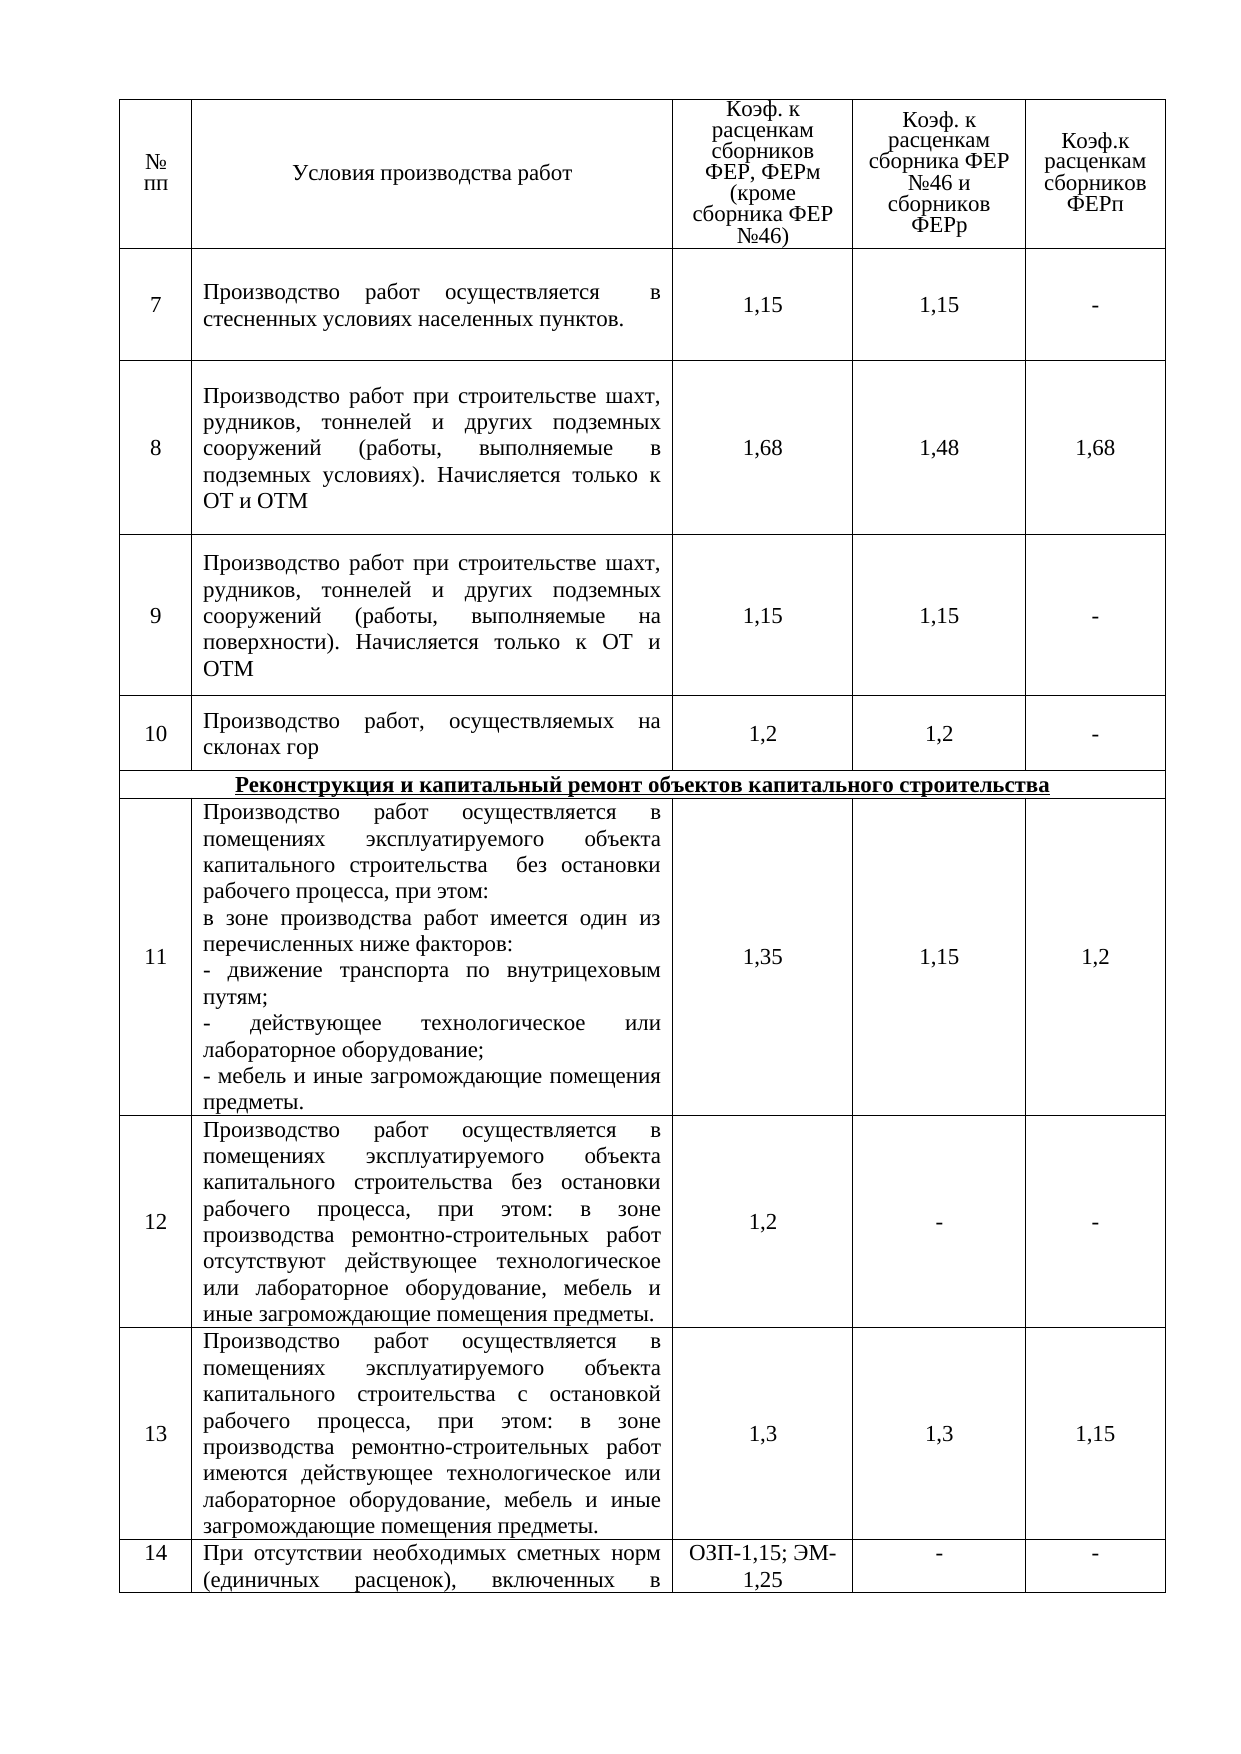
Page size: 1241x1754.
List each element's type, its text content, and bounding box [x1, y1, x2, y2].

table_cell - [1026, 1116, 1165, 1327]
table_cell 1,2 [1026, 799, 1165, 1115]
table_cell 11 [120, 799, 191, 1115]
table_cell 1,48 [853, 361, 1025, 534]
table_cell 1,15 [853, 799, 1025, 1115]
table_cell 14 [120, 1540, 191, 1592]
table_cell Производство работ, осуществляемых на склонах гор [192, 696, 672, 770]
table_cell Реконструкция и капитальный ремонт объектов капитального строительства [120, 771, 1165, 797]
table_cell 8 [120, 361, 191, 534]
table_header Условия производства работ [192, 100, 672, 248]
table_cell 1,15 [673, 535, 852, 695]
table_cell 12 [120, 1116, 191, 1327]
table_cell Производство работ осуществляется в помещениях эксплуатируемого объекта капитального строительства с остановкой рабочего процесса, при этом: в зоне производства ремонтно-строительных работ имеются действующее технологическое или лабораторное оборудование, мебель и иные загромождающие помещения предметы. [192, 1328, 672, 1538]
table_header Коэф. к расценкам сборника ФЕР №46 и сборников ФЕРр [853, 100, 1025, 248]
table_cell 1,3 [853, 1328, 1025, 1538]
table_cell 1,15 [853, 249, 1025, 360]
table_cell Производство работ при строительстве шахт, рудников, тоннелей и других подземных сооружений (работы, выполняемые в подземных условиях). Начисляется только к ОТ и ОТМ [192, 361, 672, 534]
table_cell - [1026, 1540, 1165, 1592]
table_cell - [1026, 535, 1165, 695]
table_header Коэф. к расценкам сборников ФЕР, ФЕРм (кроме сборника ФЕР №46) [673, 100, 852, 248]
table_cell - [1026, 696, 1165, 770]
table_cell 10 [120, 696, 191, 770]
table_cell 13 [120, 1328, 191, 1538]
table_cell Производство работ осуществляется в помещениях эксплуатируемого объекта капитального строительства без остановки рабочего процесса, при этом: в зоне производства ремонтно-строительных работ отсутствуют действующее технологическое или лабораторное оборудование, мебель и иные загромождающие помещения предметы. [192, 1116, 672, 1327]
table_cell 1,2 [673, 1116, 852, 1327]
table_cell 1,35 [673, 799, 852, 1115]
table_cell 1,2 [853, 696, 1025, 770]
table_cell 1,15 [1026, 1328, 1165, 1538]
table_cell 1,2 [673, 696, 852, 770]
table_cell Производство работ осуществляется в стесненных условиях населенных пунктов. [192, 249, 672, 360]
table_cell Производство работ осуществляется в помещениях эксплуатируемого объекта капитального строительства без остановки рабочего процесса, при этом: в зоне производства работ имеется один из перечисленных ниже факторов: - движение транспорта по внутрицеховым путям; - действующее технологическое или лабораторное оборудование; - мебель и иные загромождающие помещения предметы. [192, 799, 672, 1115]
table_cell 1,15 [673, 249, 852, 360]
table_cell 1,3 [673, 1328, 852, 1538]
table_cell Производство работ при строительстве шахт, рудников, тоннелей и других подземных сооружений (работы, выполняемые на поверхности). Начисляется только к ОТ и ОТМ [192, 535, 672, 695]
table_cell ОЗП-1,15; ЭМ-1,25 [673, 1540, 852, 1592]
table_cell 1,15 [853, 535, 1025, 695]
table_cell 7 [120, 249, 191, 360]
table_header № пп [120, 100, 191, 248]
table_cell 1,68 [1026, 361, 1165, 534]
table_cell - [853, 1540, 1025, 1592]
table_cell - [1026, 249, 1165, 360]
table_cell - [853, 1116, 1025, 1327]
table_cell 1,68 [673, 361, 852, 534]
table_cell 9 [120, 535, 191, 695]
table_header Коэф.к расценкам сборников ФЕРп [1026, 100, 1165, 248]
